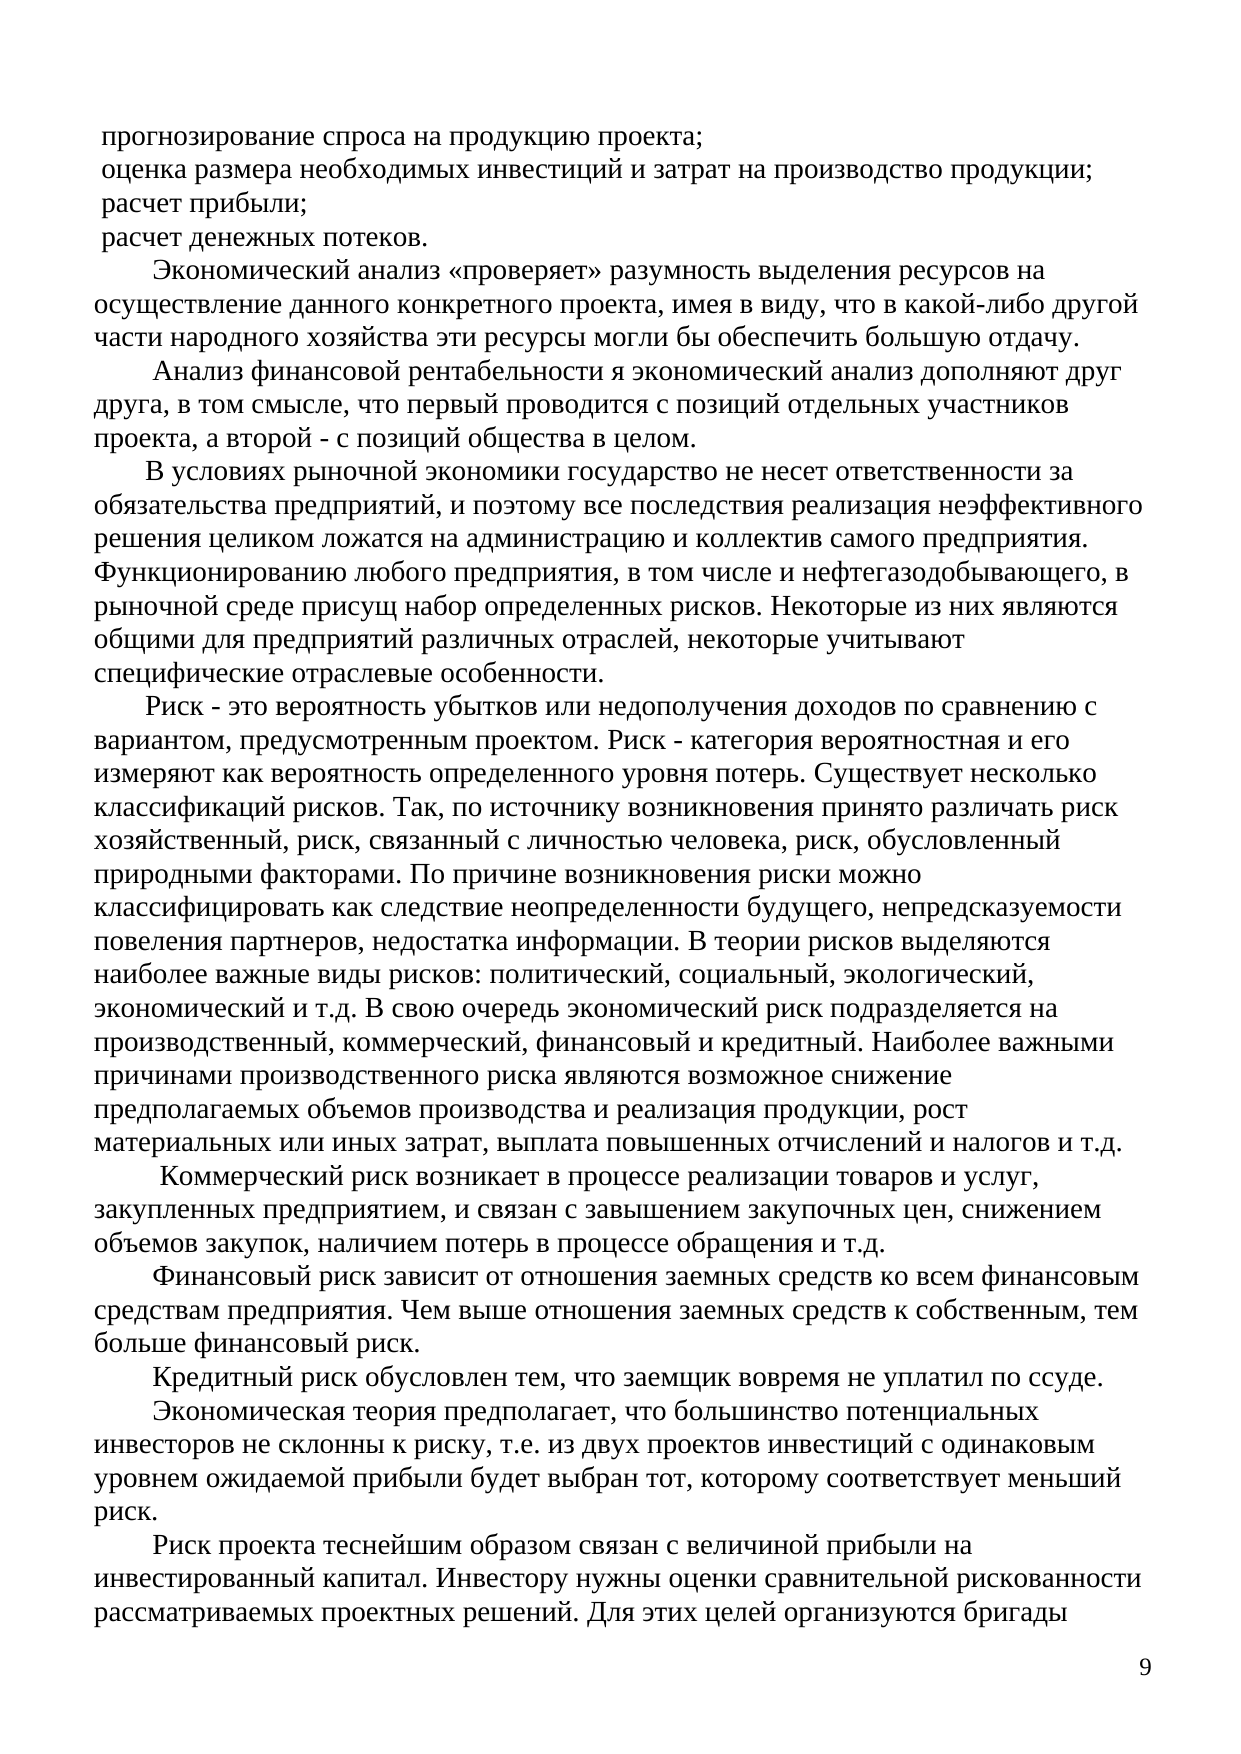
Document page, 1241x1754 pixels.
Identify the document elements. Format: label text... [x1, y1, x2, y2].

text Кредитный риск обусловлен тем, что заемщик вовремя не уплатил по ссуде. [94, 1359, 1152, 1393]
text расчет прибыли; [94, 185, 1152, 219]
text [94, 1527, 1152, 1627]
text Анализ финансовой рентабельности я экономический анализ дополняют друг друга, в том смысле, что первый проводится с позиций отдельных участников проекта, а второй - с позиций общества в целом. [94, 353, 1152, 453]
text Финансовый риск зависит от отношения заемных средств ко всем финансовым средствам предприятия. Чем выше отношения заемных средств к собственным, тем больше финансовый риск. [94, 1258, 1152, 1359]
text Экономический анализ «проверяет» разумность выделения ресурсов на осуществление данного конкретного проекта, имея в виду, что в какой-либо другой части народного хозяйства эти ресурсы могли бы обеспечить большую отдачу. [94, 252, 1152, 353]
text прогнозирование спроса на продукцию проекта; [94, 118, 1152, 152]
text Риск - это вероятность убытков или недополучения доходов по сравнению с вариантом, предусмотренным проектом. Риск - категория вероятностная и его измеряют как вероятность определенного уровня потерь. Существует несколько классификаций рисков. Так, по источнику возникновения принято различать риск хозяйственный, риск, связанный с личностью человека, риск, обусловленный природными факторами. По причине возникновения риски можно классифицировать как следствие неопределенности будущего, непредсказуемости повеления партнеров, недостатка информации. В теории рисков выделяются наиболее важные виды рисков: политический, социальный, экологический, экономический и т.д. В свою очередь экономический риск подразделяется на производственный, коммерческий, финансовый и кредитный. Наиболее важными причинами производственного риска являются возможное снижение предполагаемых объемов производства и реализация продукции, рост материальных или иных затрат, выплата повышенных отчислений и налогов и т.д. [94, 688, 1152, 1158]
text расчет денежных потеков. [94, 219, 1152, 252]
text Коммерческий риск возникает в процессе реализации товаров и услуг, закупленных предприятием, и связан с завышением закупочных цен, снижением объемов закупок, наличием потерь в процессе обращения и т.д. [94, 1158, 1152, 1258]
text оценка размера необходимых инвестиций и затрат на производство продукции; [94, 152, 1152, 185]
text В условиях рыночной экономики государство не несет ответственности за обязательства предприятий, и поэтому все последствия реализация неэффективного решения целиком ложатся на администрацию и коллектив самого предприятия. Функционированию любого предприятия, в том числе и нефтегазодобывающего, в рыночной среде присущ набор определенных рисков. Некоторые из них являются общими для предприятий различных отраслей, некоторые учитывают специфические отраслевые особенности. [94, 453, 1152, 688]
text Экономическая теория предполагает, что большинство потенциальных инвесторов не склонны к риску, т.е. из двух проектов инвестиций с одинаковым уровнем ожидаемой прибыли будет выбран тот, которому соответствует меньший риск. [94, 1393, 1152, 1527]
